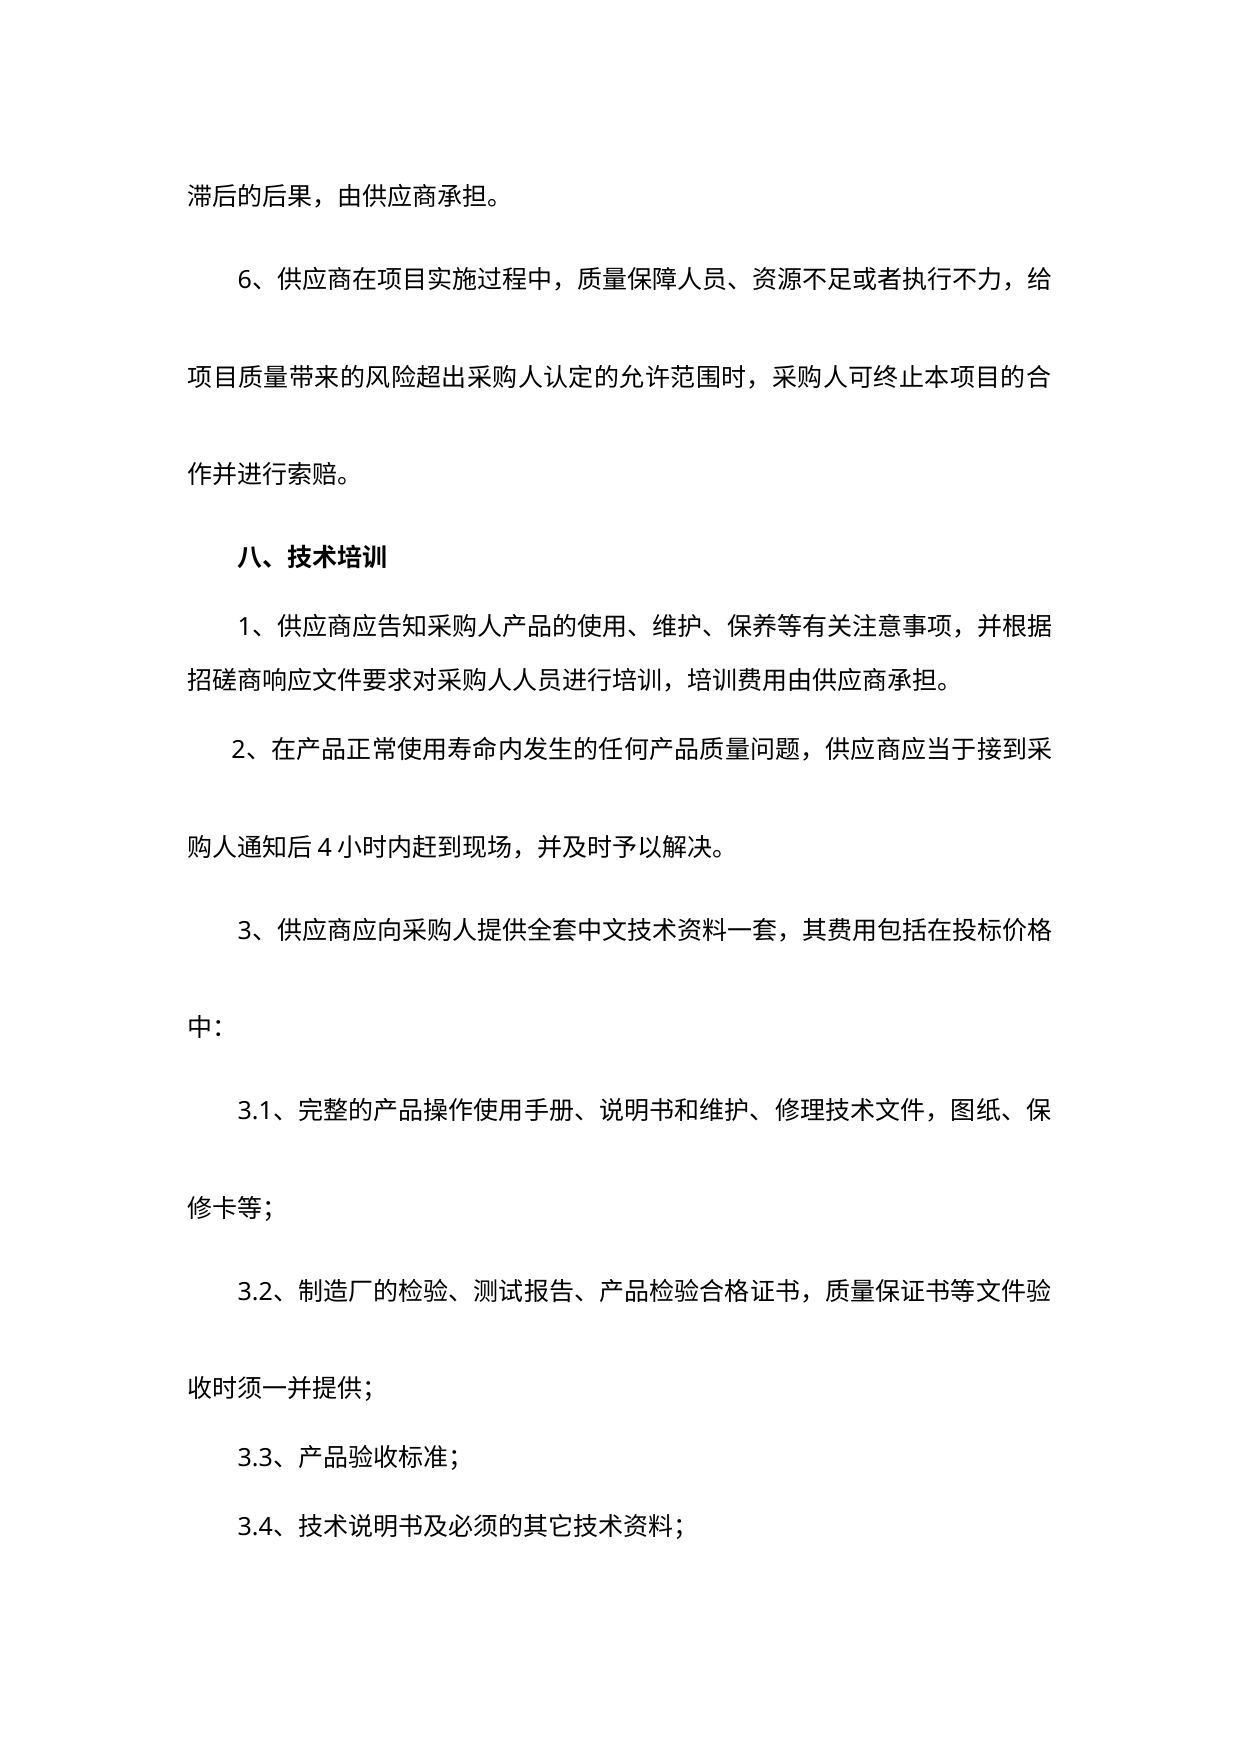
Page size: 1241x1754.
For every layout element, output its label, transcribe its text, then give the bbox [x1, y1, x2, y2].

text 八、技术培训 [187, 523, 1053, 588]
text 6、供应商在项目实施过程中，质量保障人员、资源不足或者执行不力，给项目质量带来的风险超出采购人认定的允许范围时，采购人可终止本项目的合作并进行索赔。 [187, 245, 1053, 505]
text 2、在产品正常使用寿命内发生的任何产品质量问题，供应商应当于接到采购人通知后4小时内赶到现场，并及时予以解决。 [187, 715, 1053, 878]
text 3.1、完整的产品操作使用手册、说明书和维护、修理技术文件，图纸、保修卡等； [187, 1076, 1053, 1239]
text 3、供应商应向采购人提供全套中文技术资料一套，其费用包括在投标价格中： [187, 896, 1053, 1058]
text 3.4、技术说明书及必须的其它技术资料； [187, 1492, 1053, 1557]
text 3.2、制造厂的检验、测试报告、产品检验合格证书，质量保证书等文件验收时须一并提供； [187, 1257, 1053, 1419]
text 3.3、产品验收标准； [187, 1438, 1053, 1474]
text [187, 162, 1053, 227]
text 1、供应商应告知采购人产品的使用、维护、保养等有关注意事项，并根据招磋商响应文件要求对采购人人员进行培训，培训费用由供应商承担。 [187, 606, 1053, 697]
